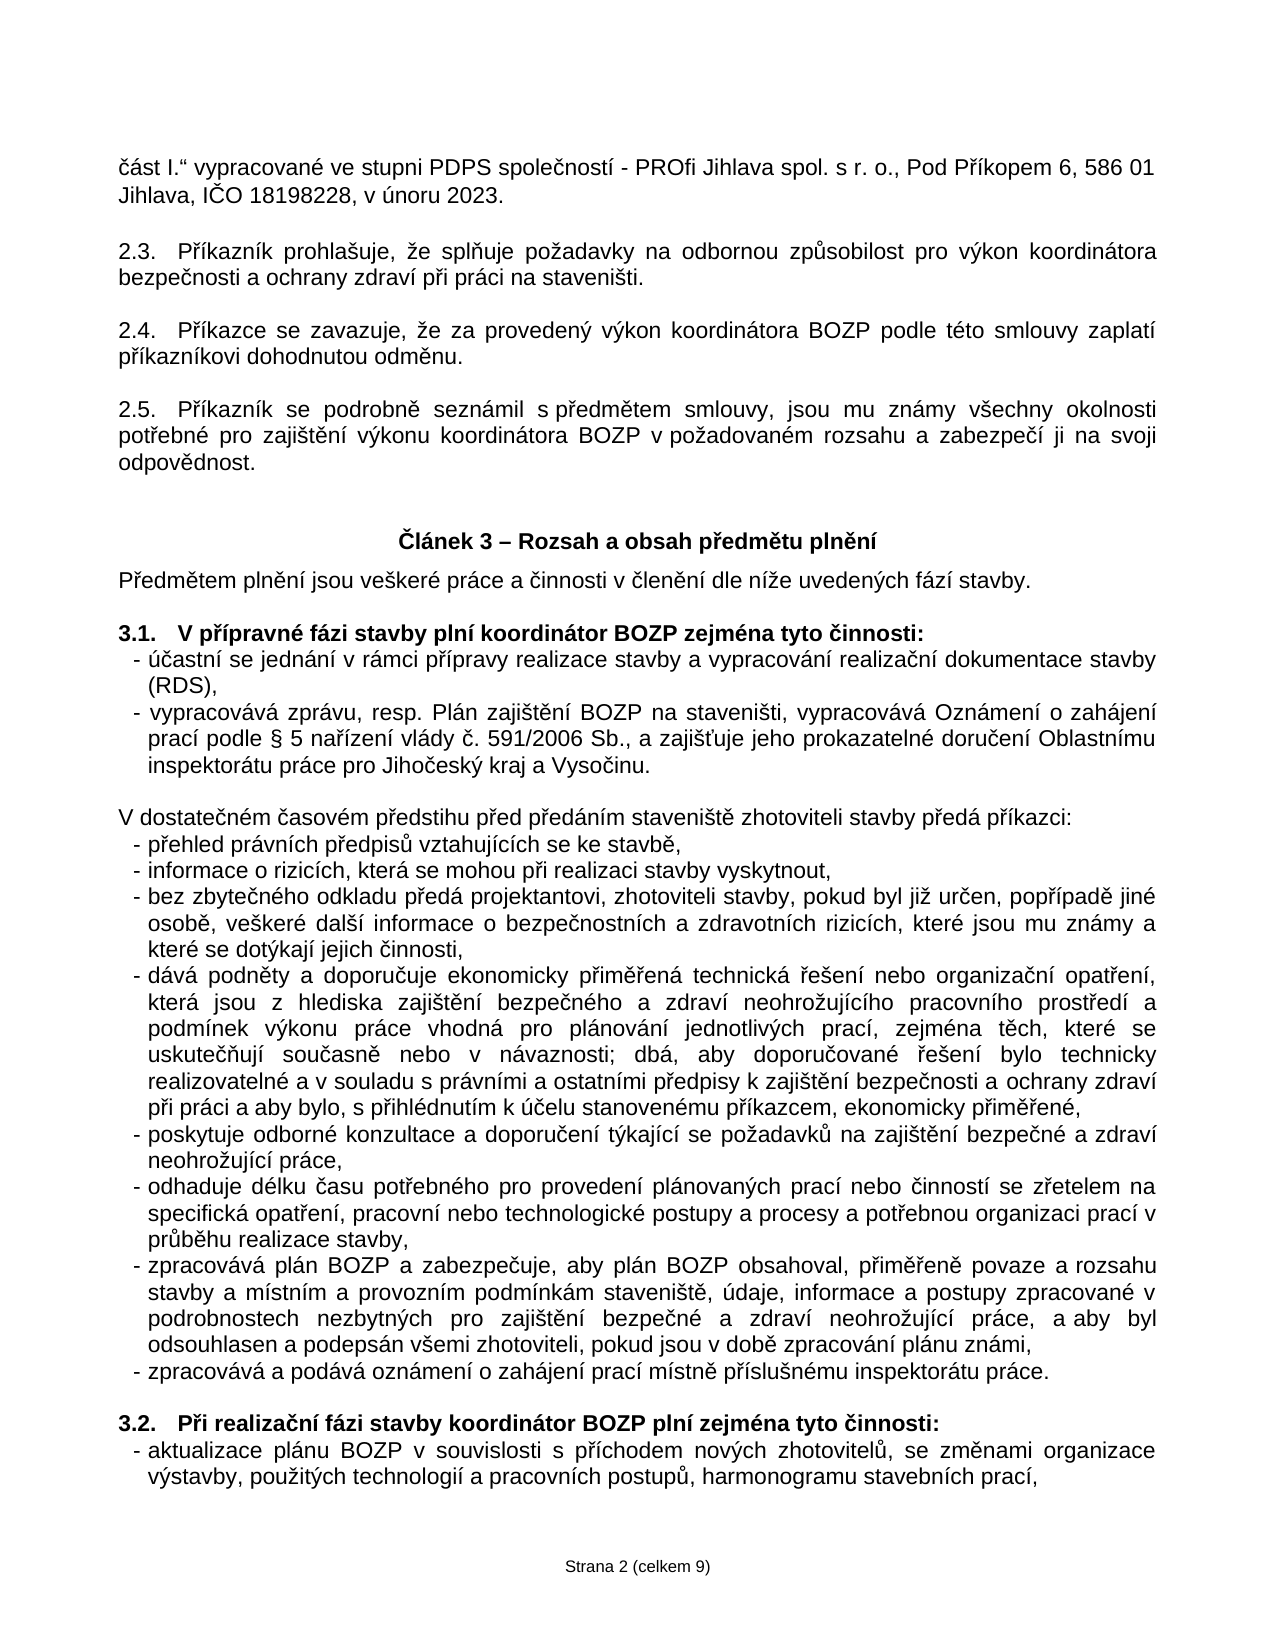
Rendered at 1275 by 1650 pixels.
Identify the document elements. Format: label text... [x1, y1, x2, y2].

text - dává podněty a doporučuje ekonomicky přiměřená technická řešení nebo organizační opatření, která jsou z hlediska zajištění bezpečného a zdraví neohrožujícího pracovního prostředí a podmínek výkonu práce vhodná pro plánování jednotlivých prací, zejména těch, které se uskutečňují současně nebo v návaznosti; dbá, aby doporučované řešení bylo technicky realizovatelné a v souladu s právními a ostatními předpisy k zajištění bezpečnosti a ochrany zdraví při práci a aby bylo, s přihlédnutím k účelu stanovenému příkazcem, ekonomicky přiměřené, [133, 962, 1157, 1121]
text - přehled právních předpisů vztahujících se ke stavbě, [133, 831, 1157, 857]
text 3.2. Při realizační fázi stavby koordinátor BOZP plní zejména tyto činnosti: [118, 1410, 1157, 1437]
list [118, 153, 1157, 209]
text - vypracovává zprávu, resp. Plán zajištění BOZP na staveništi, vypracovává Oznámení o zahájení prací podle § 5 nařízení vlády č. 591/2006 Sb., a zajišťuje jeho prokazatelné doručení Oblastnímu inspektorátu práce pro Jihočeský kraj a Vysočinu. [133, 699, 1157, 778]
list Příkazník prohlašuje, že splňuje požadavky na odbornou způsobilost pro výkon koordinátora bezpečnosti a ochrany zdraví při práci na staveništi. [118, 238, 1157, 291]
text 3.1. V přípravné fázi stavby plní koordinátor BOZP zejména tyto činnosti: [118, 620, 1157, 646]
text - bez zbytečného odkladu předá projektantovi, zhotoviteli stavby, pokud byl již určen, popřípadě jiné osobě, veškeré další informace o bezpečnostních a zdravotních rizicích, které jsou mu známy a které se dotýkají jejich činnosti, [133, 883, 1157, 962]
list Příkazce se zavazuje, že za provedený výkon koordinátora BOZP podle této smlouvy zaplatí příkazníkovi dohodnutou odměnu. [118, 317, 1157, 369]
text Článek 3 – Rozsah a obsah předmětu plnění [118, 528, 1157, 554]
text Předmětem plnění jsou veškeré práce a činnosti v členění dle níže uvedených fází stavby. [118, 567, 1157, 593]
text - zpracovává a podává oznámení o zahájení prací místně příslušnému inspektorátu práce. [133, 1358, 1157, 1384]
text V dostatečném časovém předstihu před předáním staveniště zhotoviteli stavby předá příkazci: [118, 804, 1157, 831]
list Příkazník se podrobně seznámil s předmětem smlouvy, jsou mu známy všechny okolnosti potřebné pro zajištění výkonu koordinátora BOZP v požadovaném rozsahu a zabezpečí ji na svoji odpovědnost. [118, 396, 1157, 475]
text - zpracovává plán BOZP a zabezpečuje, aby plán BOZP obsahoval, přiměřeně povaze a rozsahu stavby a místním a provozním podmínkám staveniště, údaje, informace a postupy zpracované v podrobnostech nezbytných pro zajištění bezpečné a zdraví neohrožující práce, a aby byl odsouhlasen a podepsán všemi zhotoviteli, pokud jsou v době zpracování plánu známi, [133, 1252, 1157, 1358]
text - informace o rizicích, která se mohou při realizaci stavby vyskytnout, [133, 857, 1157, 883]
text - účastní se jednání v rámci přípravy realizace stavby a vypracování realizační dokumentace stavby (RDS), [133, 646, 1157, 699]
text - aktualizace plánu BOZP v souvislosti s příchodem nových zhotovitelů, se změnami organizace výstavby, použitých technologií a pracovních postupů, harmonogramu stavebních prací, [133, 1437, 1157, 1489]
text - odhaduje délku času potřebného pro provedení plánovaných prací nebo činností se zřetelem na specifická opatření, pracovní nebo technologické postupy a procesy a potřebnou organizaci prací v průběhu realizace stavby, [133, 1173, 1157, 1252]
text - poskytuje odborné konzultace a doporučení týkající se požadavků na zajištění bezpečné a zdraví neohrožující práce, [133, 1121, 1157, 1173]
